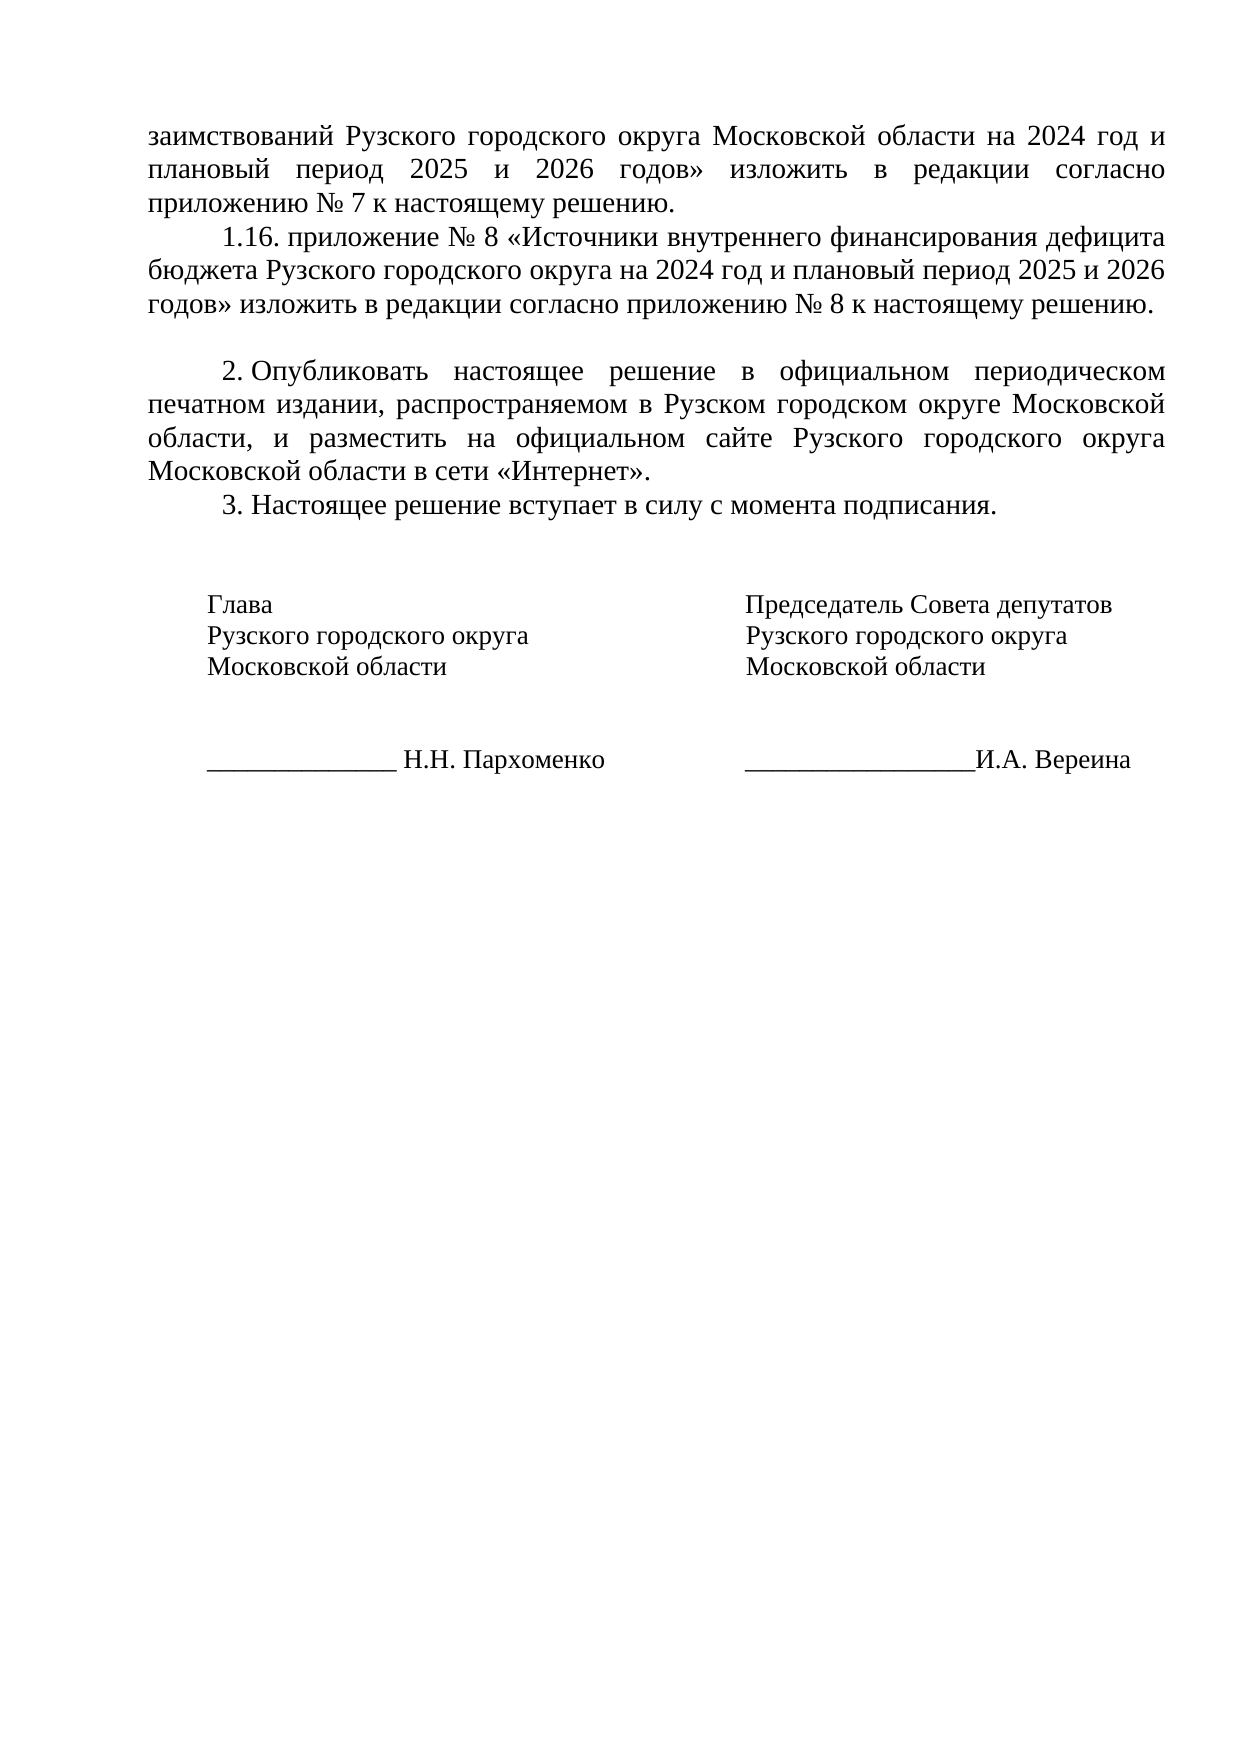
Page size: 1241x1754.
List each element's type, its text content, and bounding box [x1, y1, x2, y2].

table_header Председатель Совета депутатов Рузского городского округа Московской области _________________И.А. Вереина [641, 588, 1153, 774]
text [148, 118, 1166, 219]
table_header Глава Рузского городского округа Московской области ______________ Н.Н. Пархоменко [136, 588, 641, 774]
text 3. Настоящее решение вступает в силу с момента подписания. [148, 487, 1166, 521]
text 1.16. приложение № 8 «Источники внутреннего финансирования дефицита бюджета Рузского городского округа на 2024 год и плановый период 2025 и 2026 годов» изложить в редакции согласно приложению № 8 к настоящему решению. [148, 219, 1166, 319]
text 2. Опубликовать настоящее решение в официальном периодическом печатном издании, распространяемом в Рузском городском округе Московской области, и разместить на официальном сайте Рузского городского округа Московской области в сети «Интернет». [148, 353, 1166, 487]
